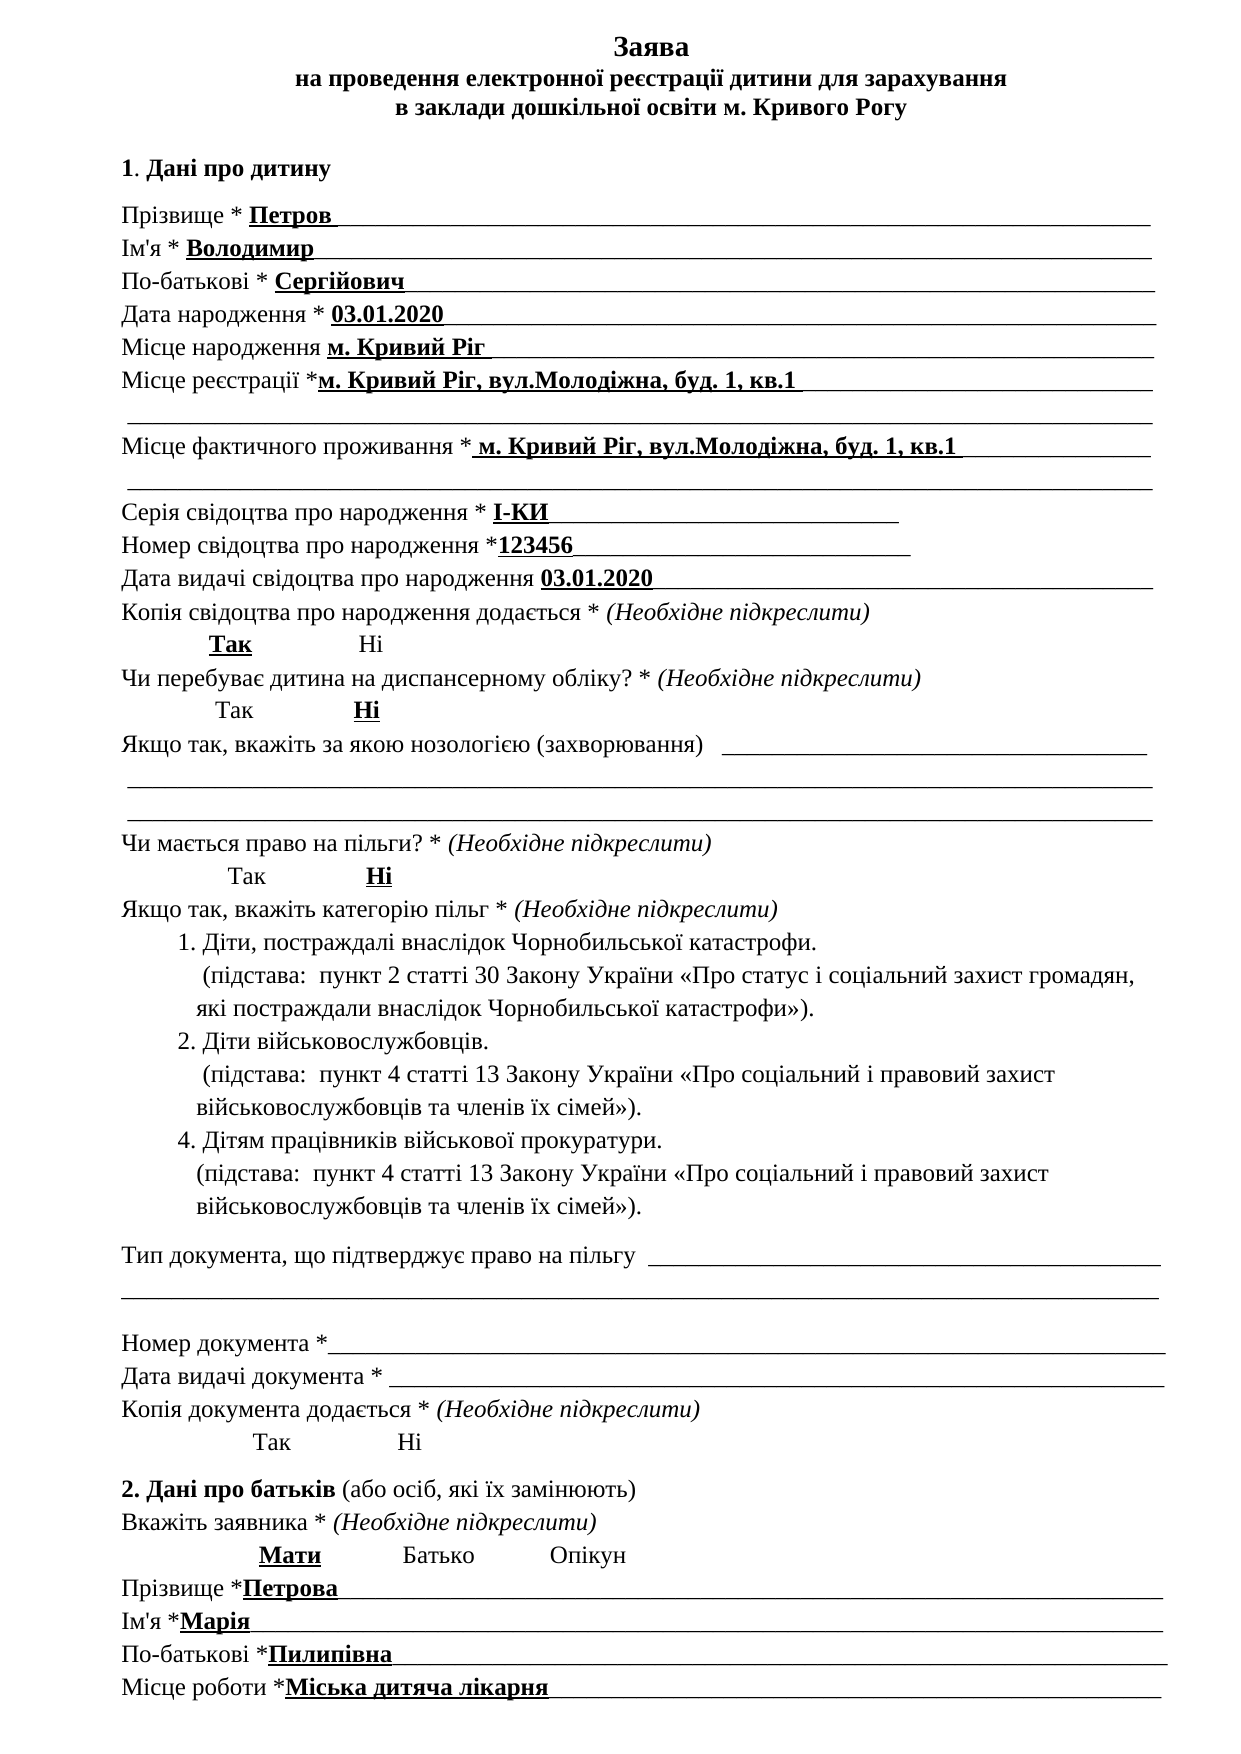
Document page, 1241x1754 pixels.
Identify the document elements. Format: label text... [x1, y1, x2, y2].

text Чи мається право на пільги? * (Необхідне підкреслити) [121, 828, 1181, 856]
text 4. Дітям працівників військової прокуратури. [177, 1125, 1181, 1154]
text __________________________________________________________________________________ [121, 464, 1181, 493]
text __________________________________________________________________________________ [121, 762, 1181, 790]
text __________________________________________________________________________________ [121, 398, 1181, 427]
text Ім'я * Володимир___________________________________________________________________ [121, 233, 1181, 262]
text По-батькові *Пилипівна______________________________________________________________ [121, 1639, 1181, 1668]
text Якщо так, вкажіть за якою нозологією (захворювання) __________________________________ [121, 729, 1181, 757]
text Прізвище * Петров _________________________________________________________________ [121, 200, 1181, 229]
text Мати Батько Опікун [121, 1540, 1181, 1569]
text Дата видачі документа * ______________________________________________________________ [121, 1361, 1181, 1390]
text ___________________________________________________________________________________ [121, 1273, 1181, 1302]
text Ім'я *Марія_________________________________________________________________________ [121, 1606, 1181, 1635]
text Дата народження * 03.01.2020_________________________________________________________ [121, 299, 1181, 328]
text Місце народження м. Кривий Ріг _____________________________________________________ [121, 332, 1181, 361]
text 2. Дані про батьків (або осіб, які їх замінюють) [121, 1474, 1181, 1503]
text Номер документа *___________________________________________________________________ [121, 1328, 1181, 1357]
text в заклади дошкільної освіти м. Кривого Рогу [121, 92, 1181, 121]
text 1. Дані про дитину [121, 153, 1181, 182]
text Місце реєстрації *м. Кривий Ріг, вул.Молодіжна, буд. 1, кв.1 ____________________________ [121, 365, 1181, 394]
text Дата видачі свідоцтва про народження 03.01.2020________________________________________ [121, 563, 1181, 592]
text Чи перебуває дитина на диспансерному обліку? * (Необхідне підкреслити) [121, 663, 1181, 691]
text Заява [121, 29, 1181, 63]
text Серія свідоцтва про народження * І-КИ____________________________ [121, 497, 1181, 526]
text Якщо так, вкажіть категорію пільг * (Необхідне підкреслити) [121, 894, 1181, 922]
text (підстава: пункт 2 статті 30 Закону України «Про статус і соціальний захист громадян, які постраждали внаслідок Чорнобильської катастрофи»). [177, 960, 1171, 1022]
text Номер свідоцтва про народження *123456___________________________ [121, 531, 1181, 559]
text Місце роботи *Міська дитяча лікарня_________________________________________________ [121, 1672, 1181, 1701]
text По-батькові * Сергійович____________________________________________________________ [121, 266, 1181, 295]
text Так Ні [121, 861, 1181, 889]
text Так Ні [121, 696, 1181, 724]
text 1. Діти, постраждалі внаслідок Чорнобильської катастрофи. [177, 927, 1181, 956]
text (підстава: пункт 4 статті 13 Закону України «Про соціальний і правовий захист військовослужбовців та членів їх сімей»). [177, 1158, 1181, 1220]
text __________________________________________________________________________________ [121, 795, 1181, 823]
text Копія документа додається * (Необхідне підкреслити) [121, 1394, 1181, 1423]
text Так Ні [121, 1427, 1181, 1456]
text Вкажіть заявника * (Необхідне підкреслити) [121, 1507, 1181, 1536]
text Місце фактичного проживання * м. Кривий Ріг, вул.Молодіжна, буд. 1, кв.1 _______________ [121, 431, 1181, 460]
text (підстава: пункт 4 статті 13 Закону України «Про соціальний і правовий захист військовослужбовців та членів їх сімей»). [177, 1059, 1181, 1121]
text Так Ні [121, 629, 1181, 658]
text Прізвище *Петрова__________________________________________________________________ [121, 1573, 1181, 1602]
text Тип документа, що підтверджує право на пільгу _________________________________________ [121, 1240, 1181, 1269]
text на проведення електронної реєстрації дитини для зарахування [121, 63, 1181, 92]
text 2. Діти військовослужбовців. [177, 1026, 1181, 1054]
text Копія свідоцтва про народження додається * (Необхідне підкреслити) [121, 597, 1181, 625]
